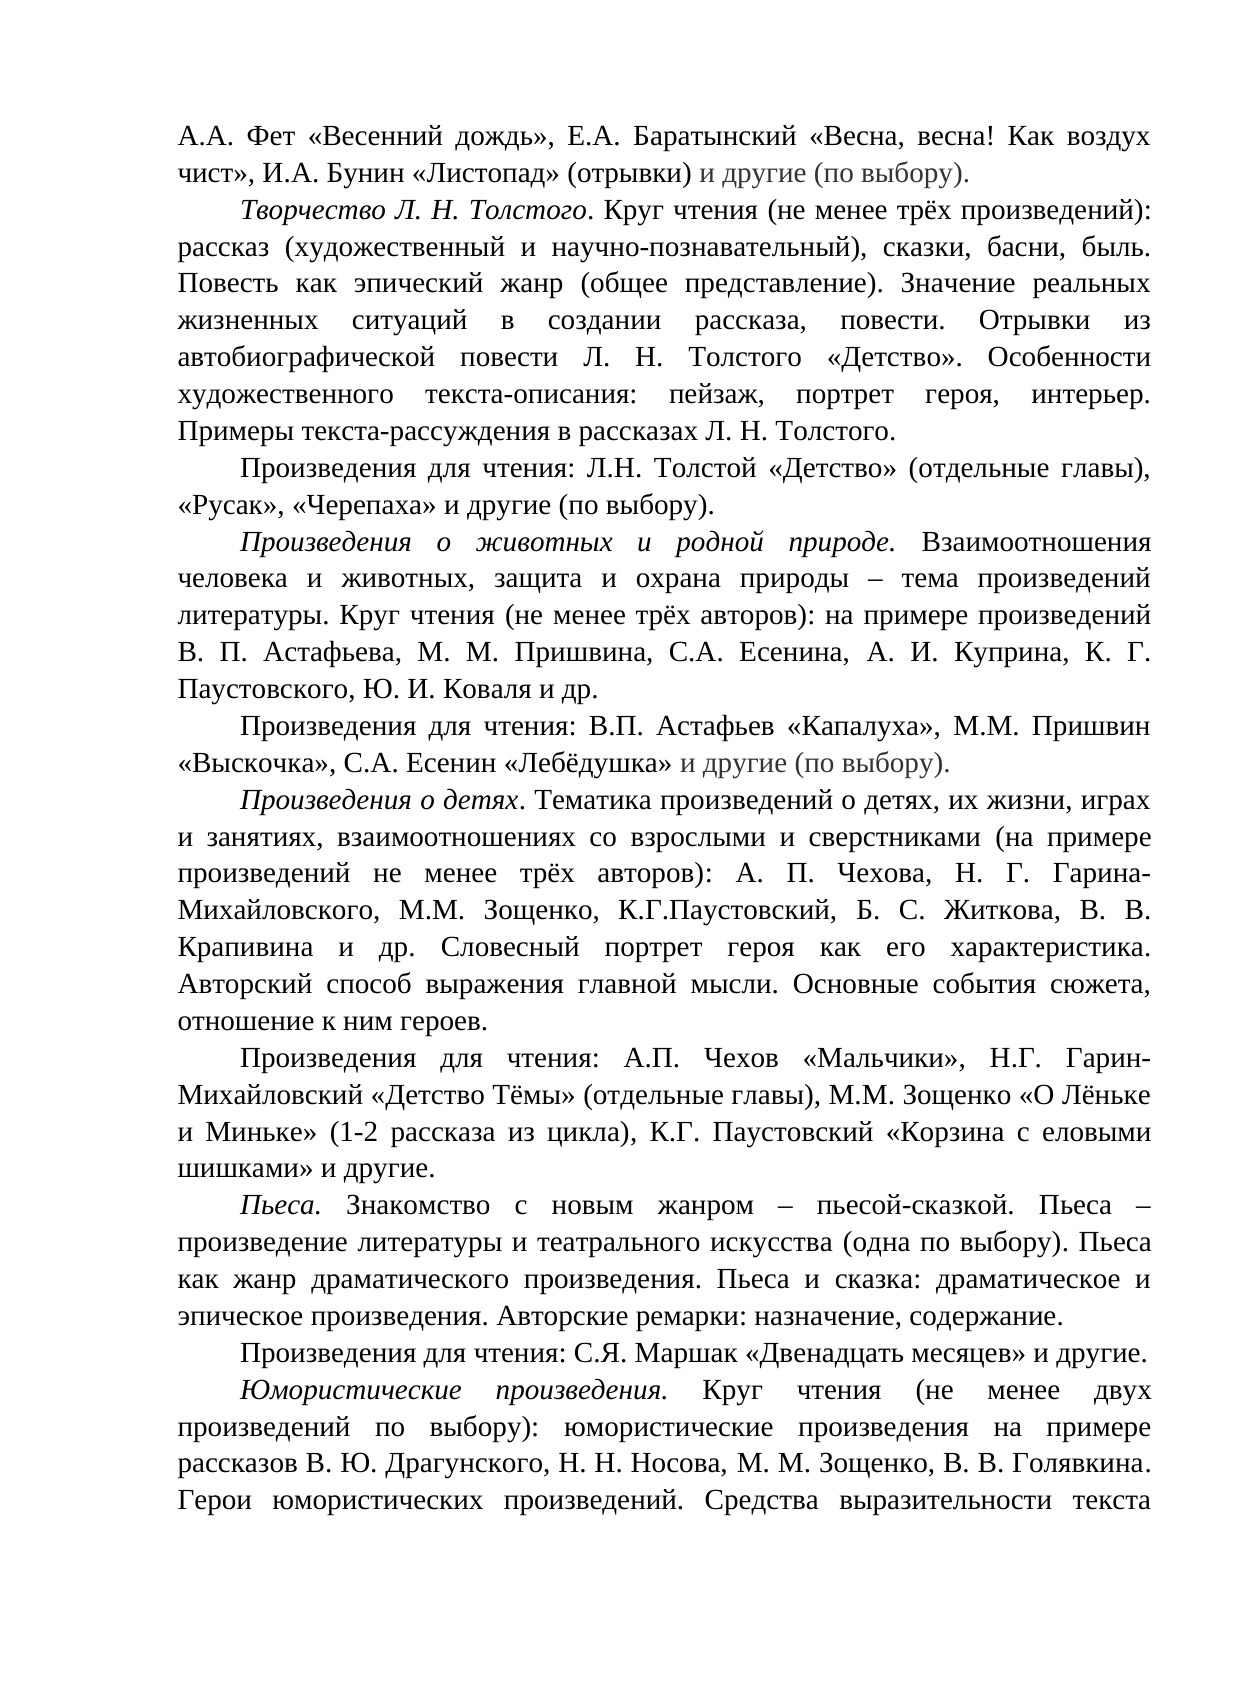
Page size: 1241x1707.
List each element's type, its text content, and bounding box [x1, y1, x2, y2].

text Произведения для чтения: А.П. Чехов «Мальчики», Н.Г. Гарин-Михайловский «Детство Тёмы» (отдельные главы), М.М. Зощенко «О Лёньке и Миньке» ‌(1-2 рассказа из цикла)‌, К.Г. Паустовский «Корзина с еловыми шишками» и другие. [177, 1040, 1152, 1184]
text Произведения о детях. Тематика произведений о детях, их жизни, играх и занятиях, взаимоотношениях со взрослыми и сверстниками ‌(на примере произведений не менее трёх авторов)‌: А. П. Чехова, Н. Г. Гарина-Михайловского, М.М. Зощенко, К.Г.Паустовский, ‌Б. С. Житкова, В. В. Крапивина и др.‌ Словесный портрет героя как его характеристика. Авторский способ выражения главной мысли. Основные события сюжета, отношение к ним героев. [177, 782, 1152, 1037]
text Произведения о животных и родной природе. Взаимоотношения человека и животных, защита и охрана природы – тема произведений литературы. Круг чтения ‌(не менее трёх авторов)‌: на примере произведений В. П. Астафьева, М. М. Пришвина, С.А. Есенина, ‌А. И. Куприна, К. Г. Паустовского, Ю. И. Коваля и др.‌ [177, 524, 1152, 705]
text Произведения для чтения: Л.Н. Толстой «Детство» (отдельные главы), «Русак», «Черепаха» ‌и другие (по выбору)‌. [177, 450, 1152, 520]
text Пьеса. Знакомство с новым жанром – пьесой-сказкой. Пьеса – произведение литературы и театрального искусства ‌(одна по выбору)‌. Пьеса как жанр драматического произведения. Пьеса и сказка: драматическое и эпическое произведения. Авторские ремарки: назначение, содержание. [177, 1187, 1152, 1332]
text Произведения для чтения: В.П. Астафьев «Капалуха», М.М. Пришвин «Выскочка», С.А. Есенин «Лебёдушка» ​‌и другие (по выбору).‌ [177, 708, 1152, 778]
text Творчество Л. Н. Толстого. Круг чтения ‌(не менее трёх произведений)‌: рассказ (художественный и научно-познавательный), сказки, басни, быль. Повесть как эпический жанр (общее представление). Значение реальных жизненных ситуаций в создании рассказа, повести. Отрывки из автобиографической повести Л. Н. Толстого «Детство». Особенности художественного текста-описания: пейзаж, портрет героя, интерьер. Примеры текста-рассуждения в рассказах Л. Н. Толстого. [177, 192, 1152, 447]
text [177, 1372, 1152, 1516]
text Произведения для чтения: С.Я. Маршак «Двенадцать месяцев» и другие. [177, 1335, 1152, 1368]
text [177, 118, 1152, 188]
